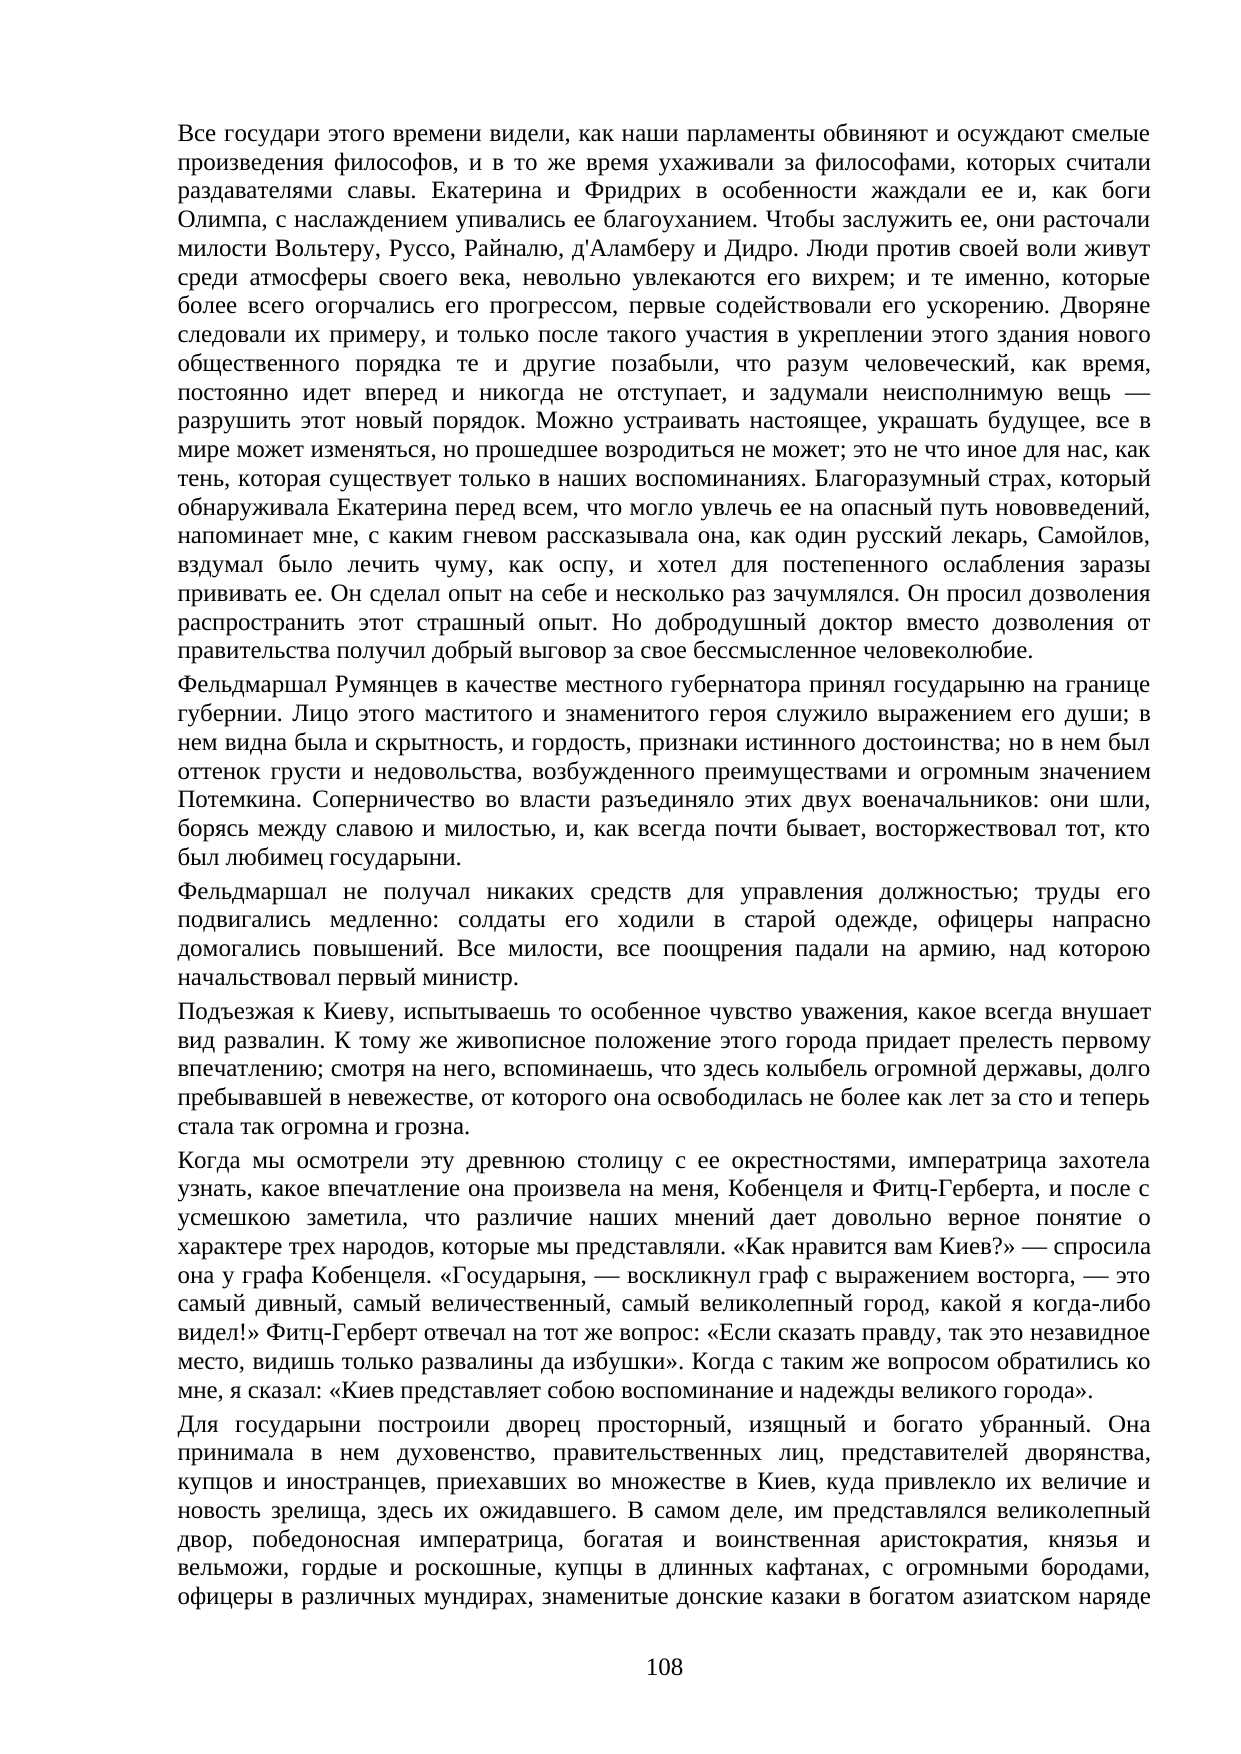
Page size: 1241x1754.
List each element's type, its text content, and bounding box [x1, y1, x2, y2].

text Подъезжая к Киеву, испытываешь то особенное чувство уважения, какое всегда внушает вид развалин. К тому же живописное положение этого города придает прелесть первому впечатлению; смотря на него, вспоминаешь, что здесь колыбель огромной державы, долго пребывавшей в невежестве, от которого она освободилась не более как лет за сто и теперь стала так огромна и грозна. [177, 996, 1152, 1140]
text Все государи этого времени видели, как наши парламенты обвиняют и осуждают смелые произведения философов, и в то же время ухаживали за философами, которых считали раздавателями славы. Екатерина и Фридрих в особенности жаждали ее и, как боги Олимпа, с наслаждением упивались ее благоуханием. Чтобы заслужить ее, они расточали милости Вольтеру, Руссо, Райналю, д'Аламберу и Дидро. Люди против своей воли живут среди атмосферы своего века, невольно увлекаются его вихрем; и те именно, которые более всего огорчались его прогрессом, первые содействовали его ускорению. Дворяне следовали их примеру, и только после такого участия в укреплении этого здания нового общественного порядка те и другие позабыли, что разум человеческий, как время, постоянно идет вперед и никогда не отступает, и задумали неисполнимую вещь — разрушить этот новый порядок. Можно устраивать настоящее, украшать будущее, все в мире может изменяться, но прошедшее возродиться не может; это не что иное для нас, как тень, которая существует только в наших воспоминаниях. Благоразумный страх, который обнаруживала Екатерина перед всем, что могло увлечь ее на опасный путь нововведений, напоминает мне, с каким гневом рассказывала она, как один русский лекарь, Самойлов, вздумал было лечить чуму, как оспу, и хотел для постепенного ослабления заразы прививать ее. Он сделал опыт на себе и несколько раз зачумлялся. Он просил дозволения распространить этот страшный опыт. Но добродушный доктор вместо дозволения от правительства получил добрый выговор за свое бессмысленное человеколюбие. [177, 118, 1152, 664]
text Фельдмаршал не получал никаких средств для управления должностью; труды его подвигались медленно: солдаты его ходили в старой одежде, офицеры напрасно домогались повышений. Все милости, все поощрения падали на армию, над которою начальствовал первый министр. [177, 876, 1152, 991]
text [177, 1409, 1152, 1610]
text Фельдмаршал Румянцев в качестве местного губернатора принял государыню на границе губернии. Лицо этого маститого и знаменитого героя служило выражением его души; в нем видна была и скрытность, и гордость, признаки истинного достоинства; но в нем был оттенок грусти и недовольства, возбужденного преимуществами и огромным значением Потемкина. Соперничество во власти разъединяло этих двух военачальников: они шли, борясь между славою и милостью, и, как всегда почти бывает, восторжествовал тот, кто был любимец государыни. [177, 669, 1152, 871]
text Когда мы осмотрели эту древнюю столицу с ее окрестностями, императрица захотела узнать, какое впечатление она произвела на меня, Кобенцеля и Фитц-Герберта, и после с усмешкою заметила, что различие наших мнений дает довольно верное понятие о характере трех народов, которые мы представляли. «Как нравится вам Киев?» — спросила она у графа Кобенцеля. «Государыня, — воскликнул граф с выражением восторга, — это самый дивный, самый величественный, самый великолепный город, какой я когда-либо видел!» Фитц-Герберт отвечал на тот же вопрос: «Если сказать правду, так это незавидное место, видишь только развалины да избушки». Когда с таким же вопросом обратились ко мне, я сказал: «Киев представляет собою воспоминание и надежды великого города». [177, 1145, 1152, 1403]
